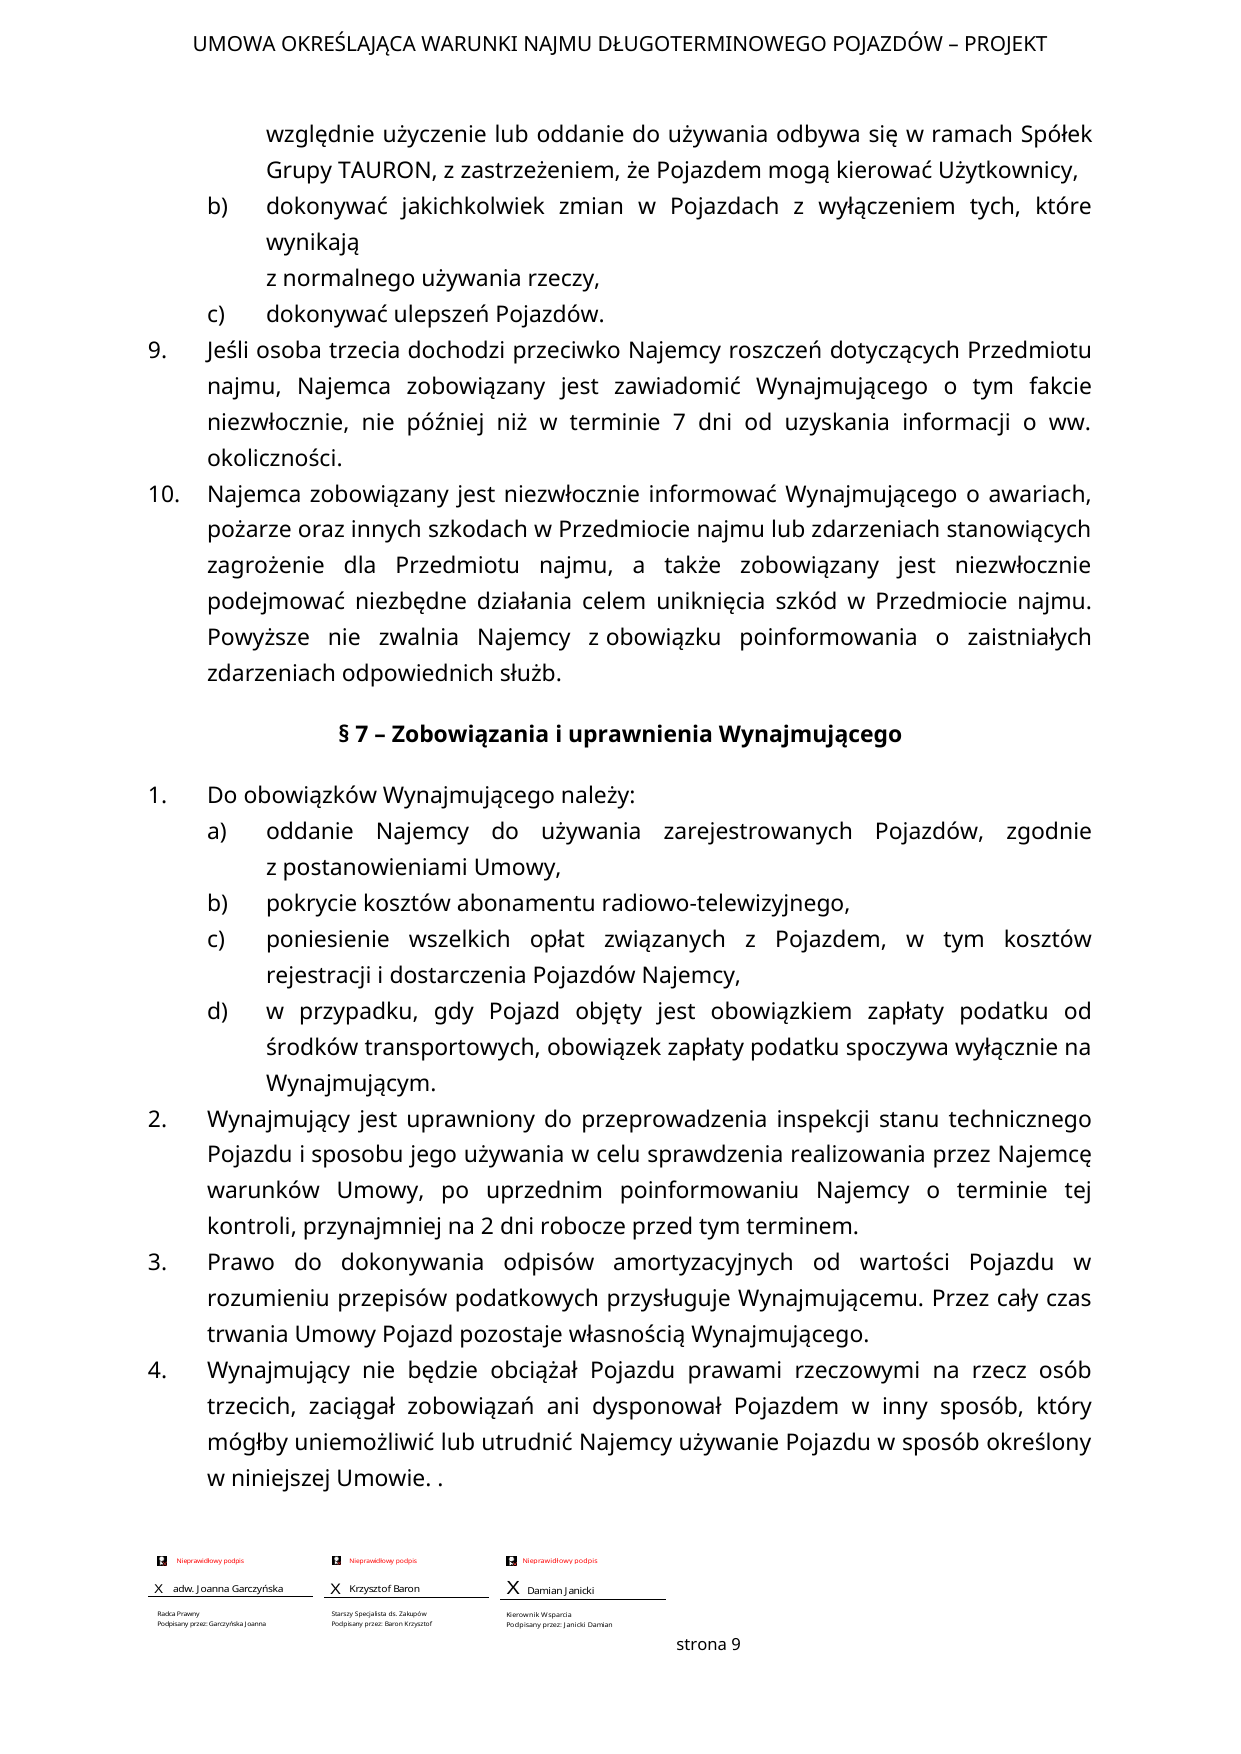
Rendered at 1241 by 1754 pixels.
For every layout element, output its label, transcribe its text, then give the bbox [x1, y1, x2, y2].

list poniesienie wszelkich opłat związanych z Pojazdem, w tym kosztów rejestracji i dostarczenia Pojazdów Najemcy, [207, 923, 1092, 990]
list oddanie Najemcy do używania zarejestrowanych Pojazdów, zgodnie z postanowieniami Umowy, [207, 815, 1092, 882]
list Najemca zobowiązany jest niezwłocznie informować Wynajmującego o awariach, pożarze oraz innych szkodach w Przedmiocie najmu lub zdarzeniach stanowiących zagrożenie dla Przedmiotu najmu, a także zobowiązany jest niezwłocznie podejmować niezbędne działania celem uniknięcia szkód w Przedmiocie najmu. Powyższe nie zwalnia Najemcy z obowiązku poinformowania o zaistniałych zdarzeniach odpowiednich służb. [148, 477, 1092, 688]
list Jeśli osoba trzecia dochodzi przeciwko Najemcy roszczeń dotyczących Przedmiotu najmu, Najemca zobowiązany jest zawiadomić Wynajmującego o tym fakcie niezwłocznie, nie później niż w terminie 7 dni od uzyskania informacji o ww. okoliczności. [148, 334, 1092, 473]
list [207, 118, 1092, 185]
list Prawo do dokonywania odpisów amortyzacyjnych od wartości Pojazdu w rozumieniu przepisów podatkowych przysługuje Wynajmującemu. Przez cały czas trwania Umowy Pojazd pozostaje własnością Wynajmującego. [148, 1246, 1092, 1349]
list pokrycie kosztów abonamentu radiowo-telewizyjnego, [207, 887, 1092, 918]
list Wynajmujący jest uprawniony do przeprowadzenia inspekcji stanu technicznego Pojazdu i sposobu jego używania w celu sprawdzenia realizowania przez Najemcę warunków Umowy, po uprzednim poinformowaniu Najemcy o terminie tej kontroli, przynajmniej na 2 dni robocze przed tym terminem. [148, 1102, 1092, 1242]
list dokonywać jakichkolwiek zmian w Pojazdach z wyłączeniem tych, które wynikają z normalnego używania rzeczy, [207, 190, 1092, 293]
list Do obowiązków Wynajmującego należy: [148, 779, 1092, 810]
list Wynajmujący nie będzie obciążał Pojazdu prawami rzeczowymi na rzecz osób trzecich, zaciągał zobowiązań ani dysponował Pojazdem w inny sposób, który mógłby uniemożliwić lub utrudnić Najemcy używanie Pojazdu w sposób określony w niniejszej Umowie. . [148, 1354, 1092, 1493]
subtitle § 7 – Zobowiązania i uprawnienia Wynajmującego [148, 718, 1092, 749]
list w przypadku, gdy Pojazd objęty jest obowiązkiem zapłaty podatku od środków transportowych, obowiązek zapłaty podatku spoczywa wyłącznie na Wynajmującym. [207, 995, 1092, 1098]
list dokonywać ulepszeń Pojazdów. [207, 298, 1092, 329]
